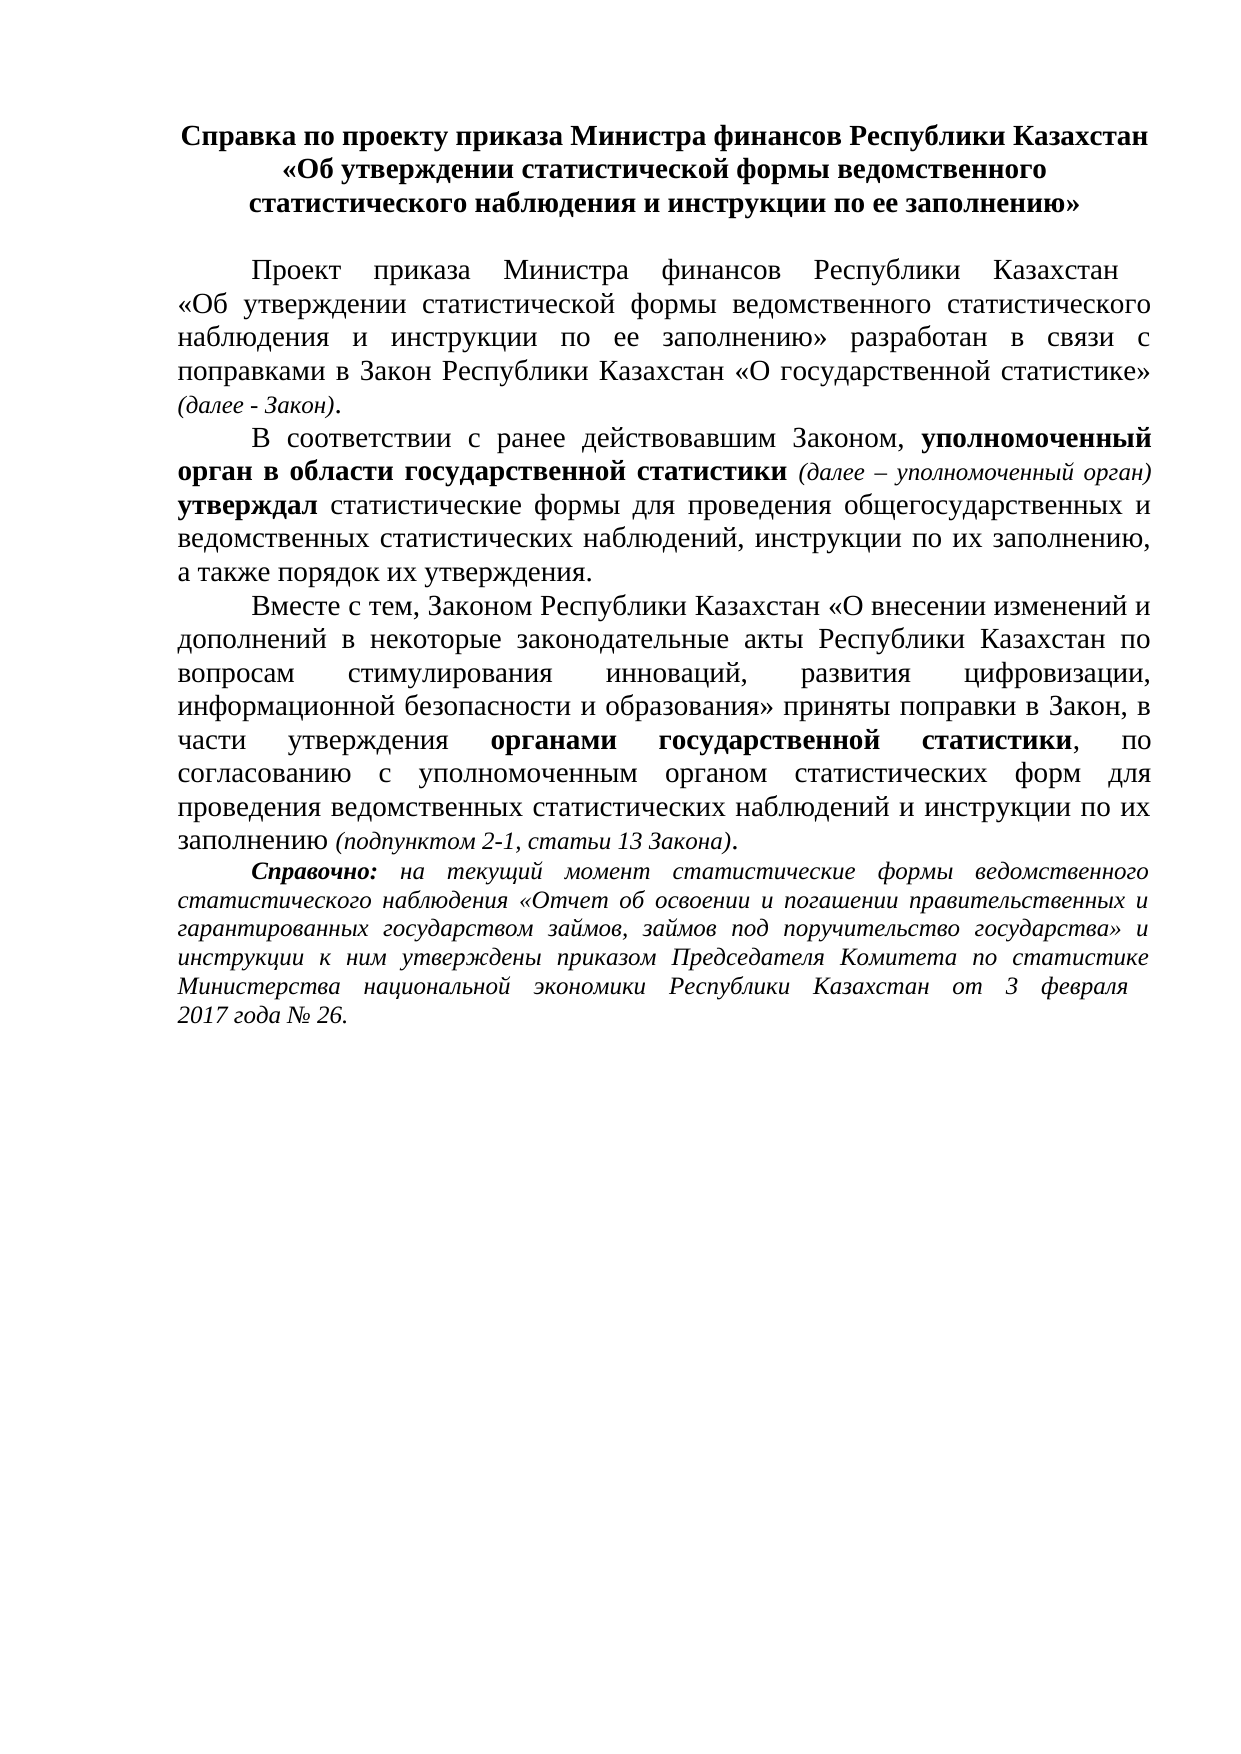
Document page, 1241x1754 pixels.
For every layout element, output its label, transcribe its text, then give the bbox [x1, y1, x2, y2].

text Справочно: на текущий момент статистические формы ведомственного статистического наблюдения «Отчет об освоении и погашении правительственных и гарантированных государством займов, займов под поручительство государства» и инструкции к ним утверждены приказом Председателя Комитета по статистике Министерства национальной экономики Республики Казахстан от 3 февраля 2017 года № 26. [177, 856, 1152, 1028]
text Справка по проекту приказа Министра финансов Республики Казахстан «Об утверждении статистической формы ведомственного статистического наблюдения и инструкции по ее заполнению» [177, 118, 1152, 219]
text Вместе с тем, Законом Республики Казахстан «О внесении изменений и дополнений в некоторые законодательные акты Республики Казахстан по вопросам стимулирования инноваций, развития цифровизации, информационной безопасности и образования» приняты поправки в Закон, в части утверждения органами государственной статистики, по согласованию с уполномоченным органом статистических форм для проведения ведомственных статистических наблюдений и инструкции по их заполнению (подпунктом 2-1, статьи 13 Закона). [177, 588, 1152, 856]
text Проект приказа Министра финансов Республики Казахстан «Об утверждении статистической формы ведомственного статистического наблюдения и инструкции по ее заполнению» разработан в связи с поправками в Закон Республики Казахстан «О государственной статистике» (далее - Закон). [177, 252, 1152, 420]
text В соответствии с ранее действовавшим Законом, уполномоченный орган в области государственной статистики (далее – уполномоченный орган) утверждал статистические формы для проведения общегосударственных и ведомственных статистических наблюдений, инструкции по их заполнению, а также порядок их утверждения. [177, 420, 1152, 588]
